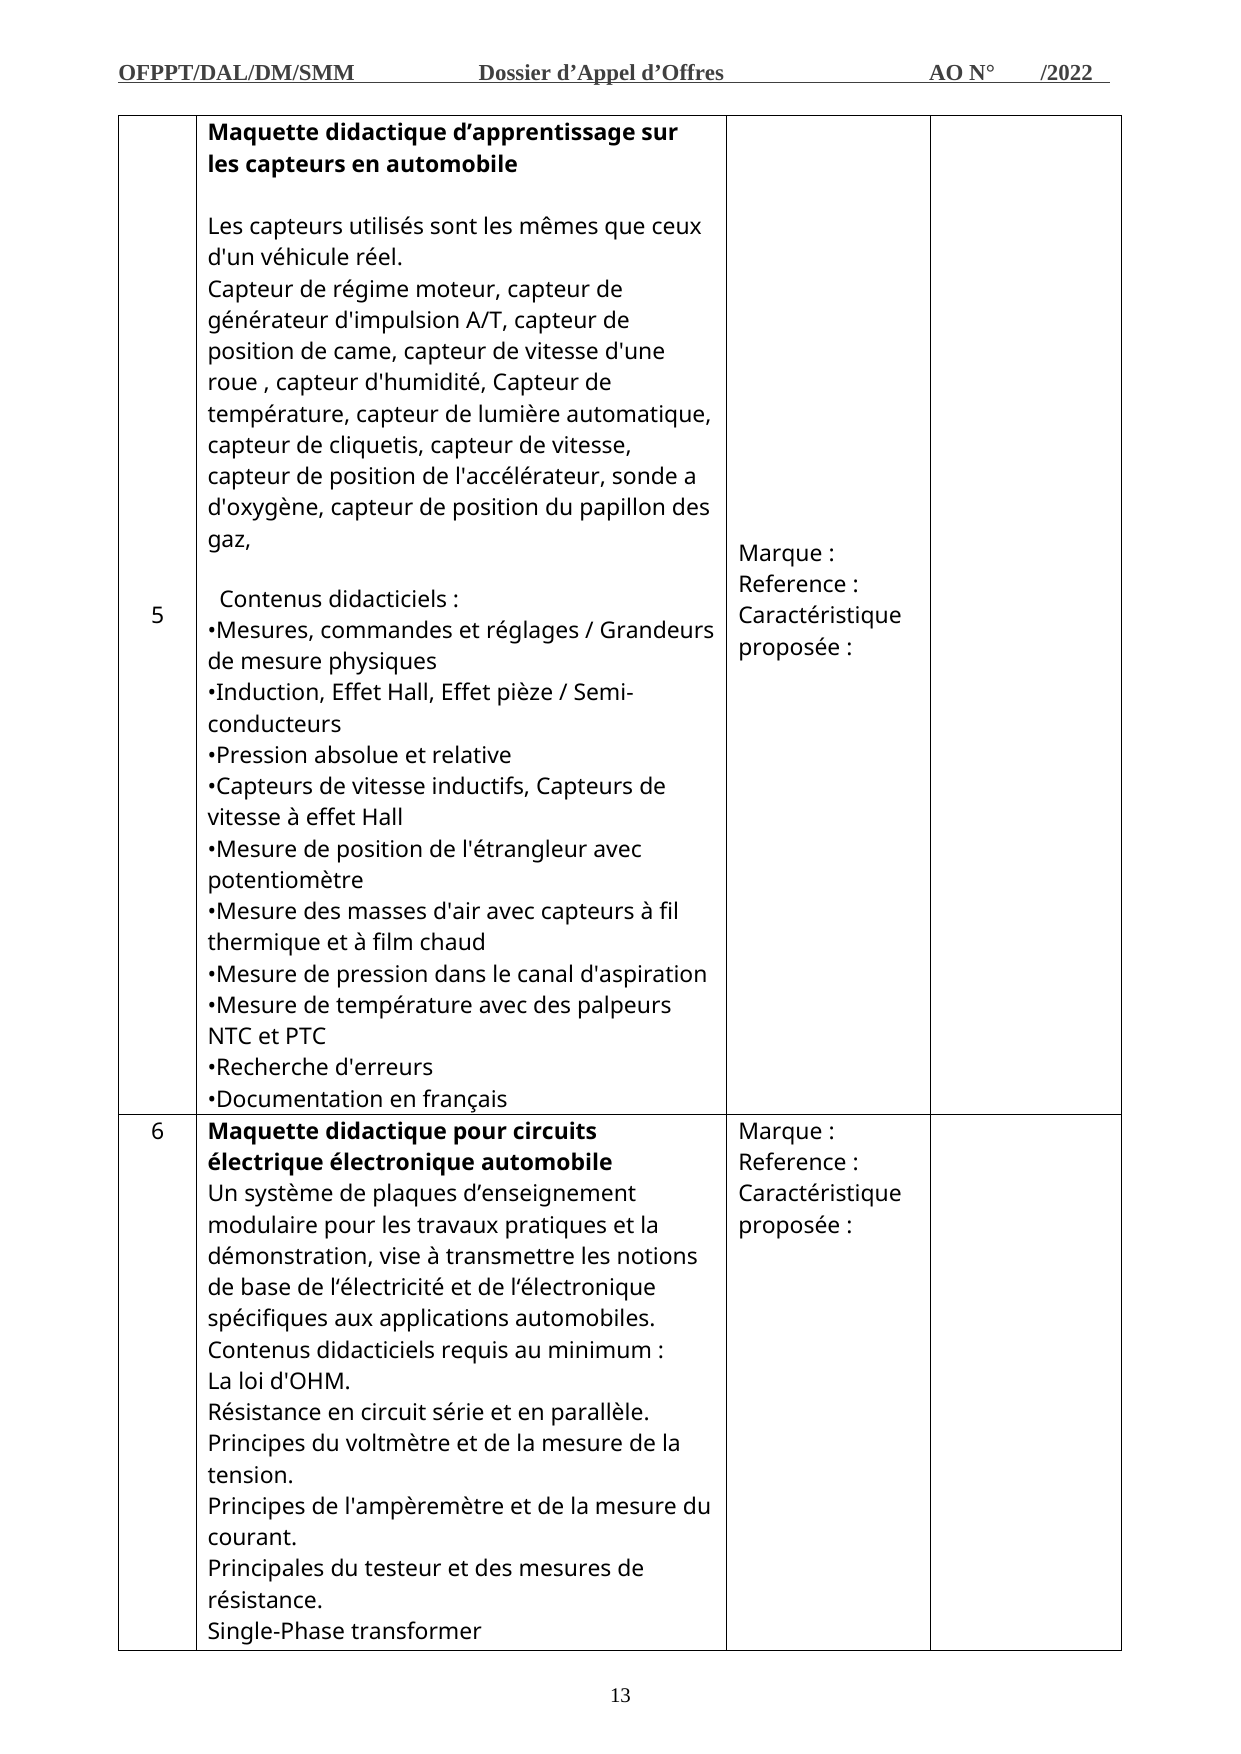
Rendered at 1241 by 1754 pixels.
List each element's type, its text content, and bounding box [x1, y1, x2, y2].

table_cell 6 [119, 1115, 196, 1649]
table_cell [727, 1115, 930, 1649]
table_cell Maquette didactique d’apprentissage sur les capteurs en automobile Les capteurs utilisés sont les mêmes que ceux d'un véhicule réel. Capteur de régime moteur, capteur de générateur d'impulsion A/T, capteur de position de came, capteur de vitesse d'une roue , capteur d'humidité, Capteur de température, capteur de lumière automatique, capteur de cliquetis, capteur de vitesse, capteur de position de l'accélérateur, sonde a d'oxygène, capteur de position du papillon des gaz, Contenus didacticiels : •Mesures, commandes et réglages / Grandeurs de mesure physiques •Induction, Effet Hall, Effet pièze / Semi-conducteurs •Pression absolue et relative •Capteurs de vitesse inductifs, Capteurs de vitesse à effet Hall •Mesure de position de l'étrangleur avec potentiomètre •Mesure des masses d'air avec capteurs à fil thermique et à film chaud •Mesure de pression dans le canal d'aspiration •Mesure de température avec des palpeurs NTC et PTC •Recherche d'erreurs •Documentation en français [197, 116, 726, 1114]
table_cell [197, 1115, 726, 1649]
table_cell 5 [119, 116, 196, 1114]
table_cell [931, 1115, 1121, 1649]
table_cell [727, 116, 930, 1114]
table_cell [931, 116, 1121, 1114]
